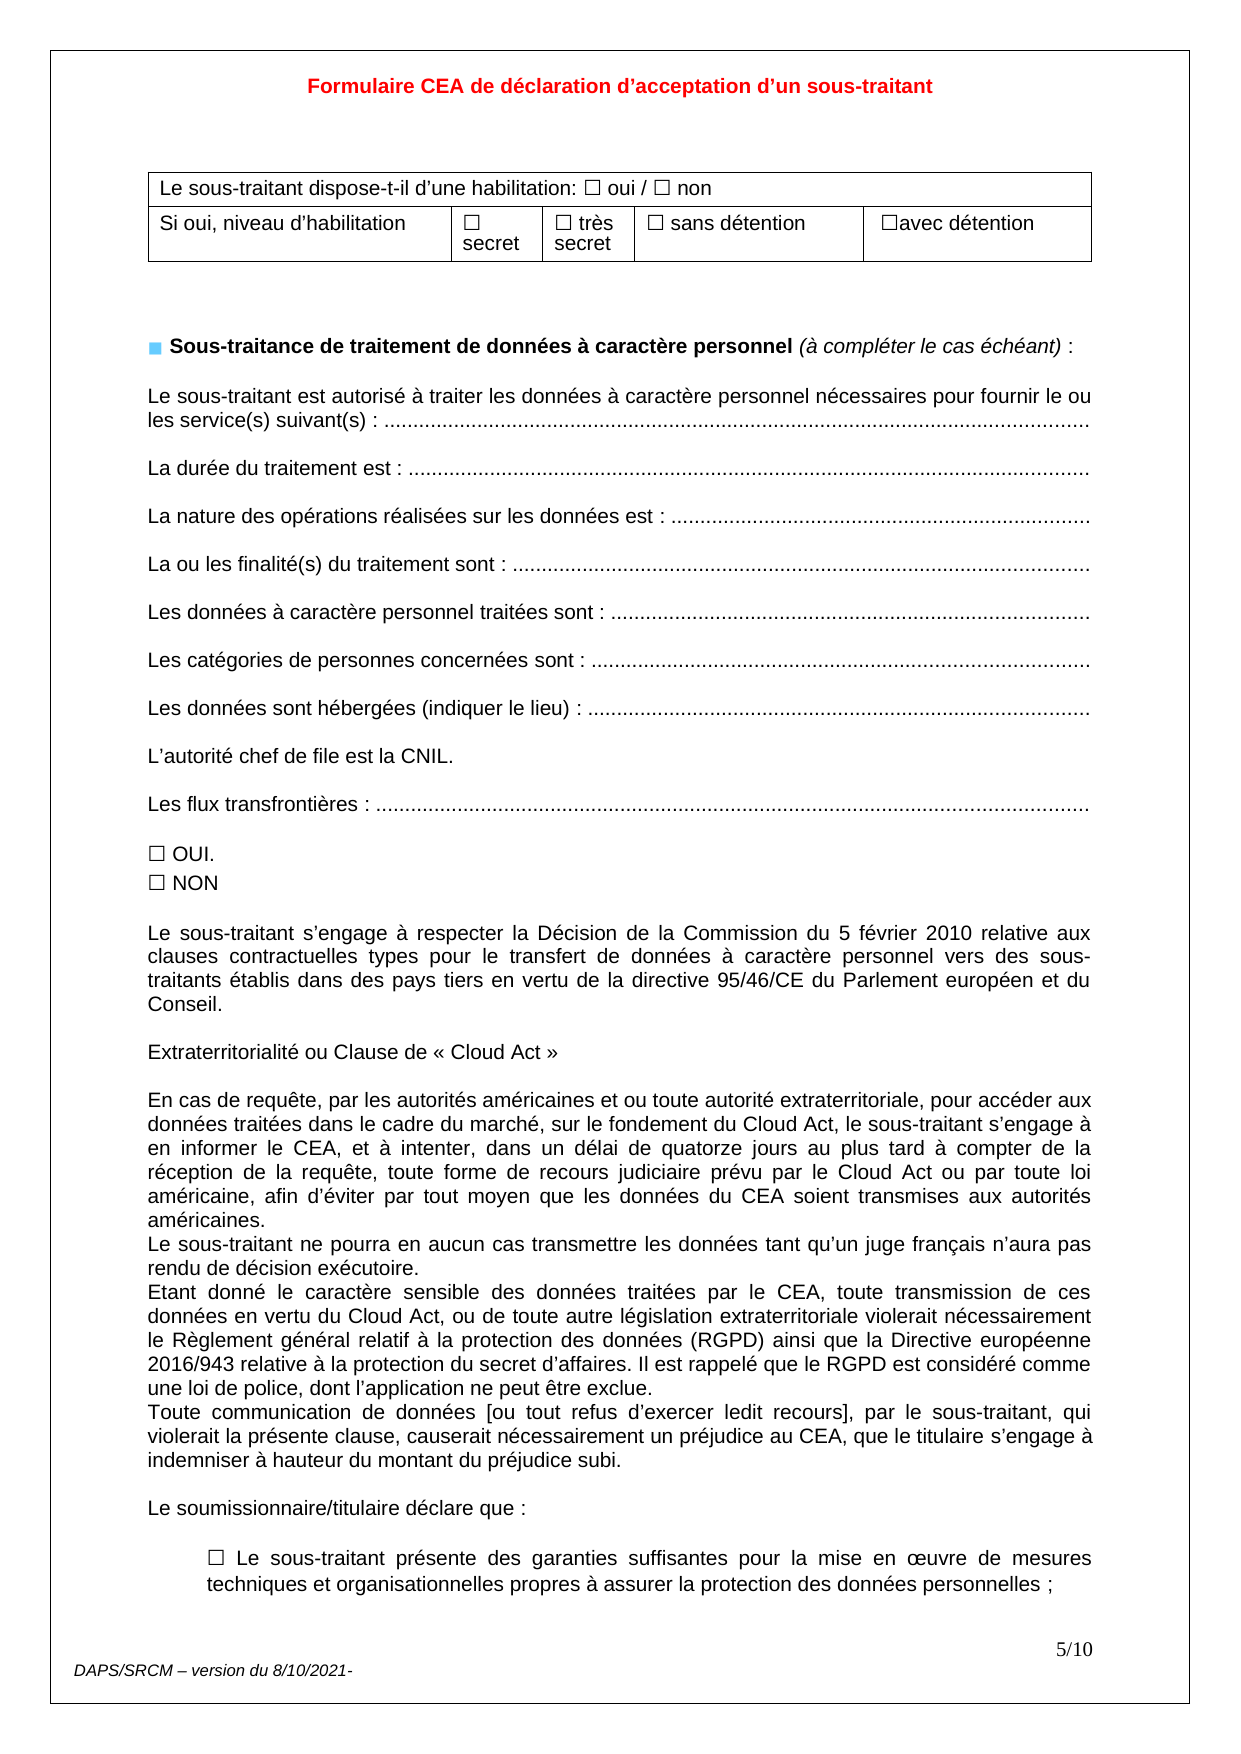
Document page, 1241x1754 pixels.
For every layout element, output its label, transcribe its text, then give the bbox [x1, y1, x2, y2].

table_cell très secret [543, 207, 634, 261]
text Le sous-traitant ne pourra en aucun cas transmettre les données tant qu’un juge français n’aura pas rendu de décision exécutoire. [147, 1232, 1093, 1280]
text La nature des opérations réalisées sur les données est : [147, 504, 1093, 528]
text L’autorité chef de file est la CNIL. [147, 744, 1093, 768]
table_cell avec détention [864, 207, 1091, 261]
text OUI. [147, 839, 1093, 868]
table_cell sans détention [635, 207, 863, 261]
text NON [147, 868, 1093, 896]
text Etant donné le caractère sensible des données traitées par le CEA, toute transmission de ces données en vertu du Cloud Act, ou de toute autre législation extraterritoriale violerait nécessairement le Règlement général relatif à la protection des données (RGPD) ainsi que la Directive européenne 2016/943 relative à la protection du secret d’affaires. Il est rappelé que le RGPD est considéré comme une loi de police, dont l’application ne peut être exclue. [147, 1280, 1093, 1399]
text Les catégories de personnes concernées sont : [147, 648, 1093, 672]
text Toute communication de données [ou tout refus d’exercer ledit recours], par le sous-traitant, qui violerait la présente clause, causerait nécessairement un préjudice au CEA, que le titulaire s’engage à indemniser à hauteur du montant du préjudice subi. [147, 1399, 1093, 1471]
text Le sous-traitant s’engage à respecter la Décision de la Commission du 5 février 2010 relative aux clauses contractuelles types pour le transfert de données à caractère personnel vers des sous-traitants établis dans des pays tiers en vertu de la directive 95/46/CE du Parlement européen et du Conseil. [147, 920, 1093, 1016]
text Les données sont hébergées (indiquer le lieu) : [147, 696, 1093, 720]
text Les flux transfrontières : [147, 792, 1093, 816]
table_cell secret [452, 207, 542, 261]
text Extraterritorialité ou Clause de « Cloud Act » [147, 1040, 1093, 1064]
table_cell Si oui, niveau d’habilitation [149, 207, 451, 261]
table_header Le sous-traitant dispose-t-il d’une habilitation: oui / non [149, 173, 1091, 206]
text Le soumissionnaire/titulaire déclare que : [147, 1495, 1093, 1519]
text Le sous-traitant présente des garanties suffisantes pour la mise en œuvre de mesures techniques et organisationnelles propres à assurer la protection des données personnelles ; [207, 1543, 1093, 1596]
text Le sous-traitant est autorisé à traiter les données à caractère personnel nécessaires pour fournir le ou les service(s) suivant(s) : [147, 384, 1093, 432]
text La durée du traitement est : [147, 456, 1093, 480]
text Sous-traitance de traitement de données à caractère personnel (à compléter le cas échéant) : [147, 334, 1093, 360]
text Les données à caractère personnel traitées sont : [147, 600, 1093, 624]
text La ou les finalité(s) du traitement sont : [147, 552, 1093, 576]
text En cas de requête, par les autorités américaines et ou toute autorité extraterritoriale, pour accéder aux données traitées dans le cadre du marché, sur le fondement du Cloud Act, le sous-traitant s’engage à en informer le CEA, et à intenter, dans un délai de quatorze jours au plus tard à compter de la réception de la requête, toute forme de recours judiciaire prévu par le Cloud Act ou par toute loi américaine, afin d’éviter par tout moyen que les données du CEA soient transmises aux autorités américaines. [147, 1088, 1093, 1232]
